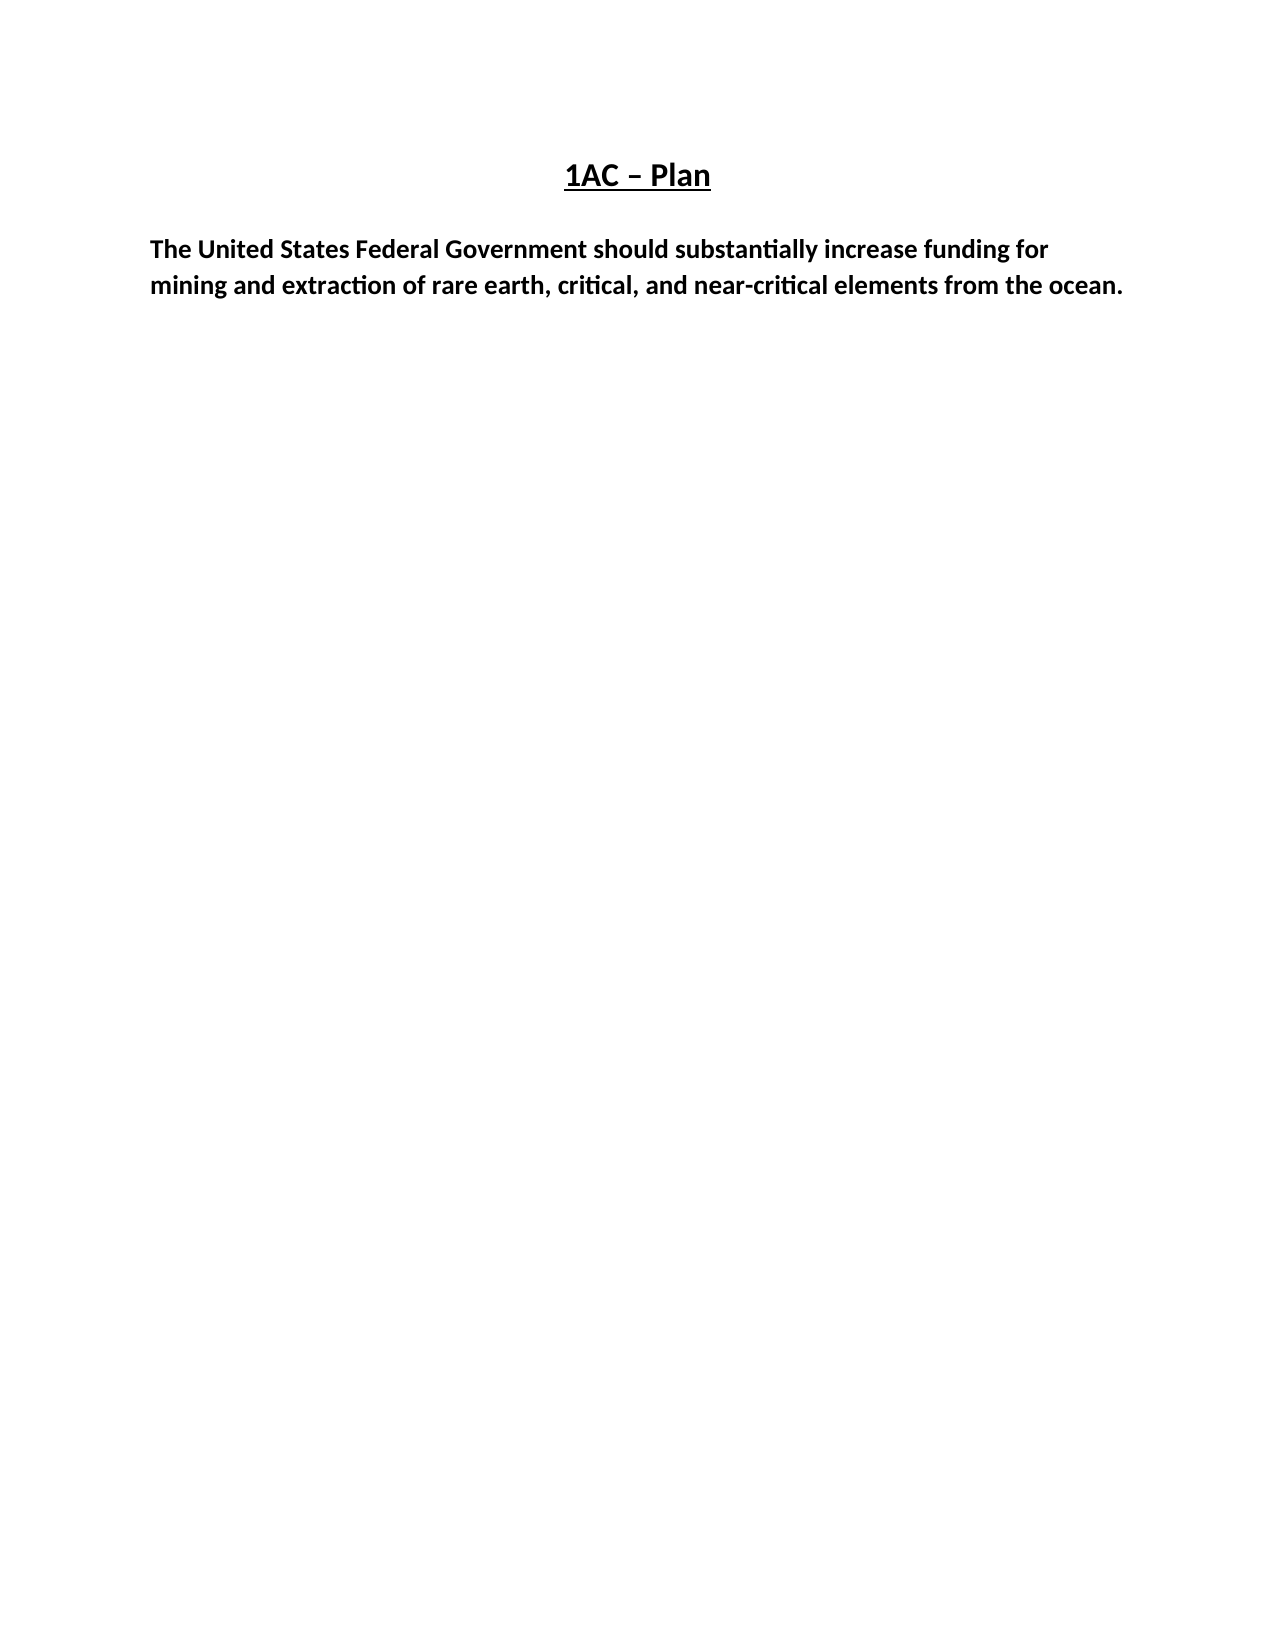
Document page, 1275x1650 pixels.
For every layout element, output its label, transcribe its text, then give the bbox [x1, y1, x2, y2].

subtitle 1AC – Plan [150, 154, 1125, 195]
subtitle The United States Federal Government should substantially increase funding for mining and extraction of rare earth, critical, and near-critical elements from the ocean. [150, 232, 1125, 301]
